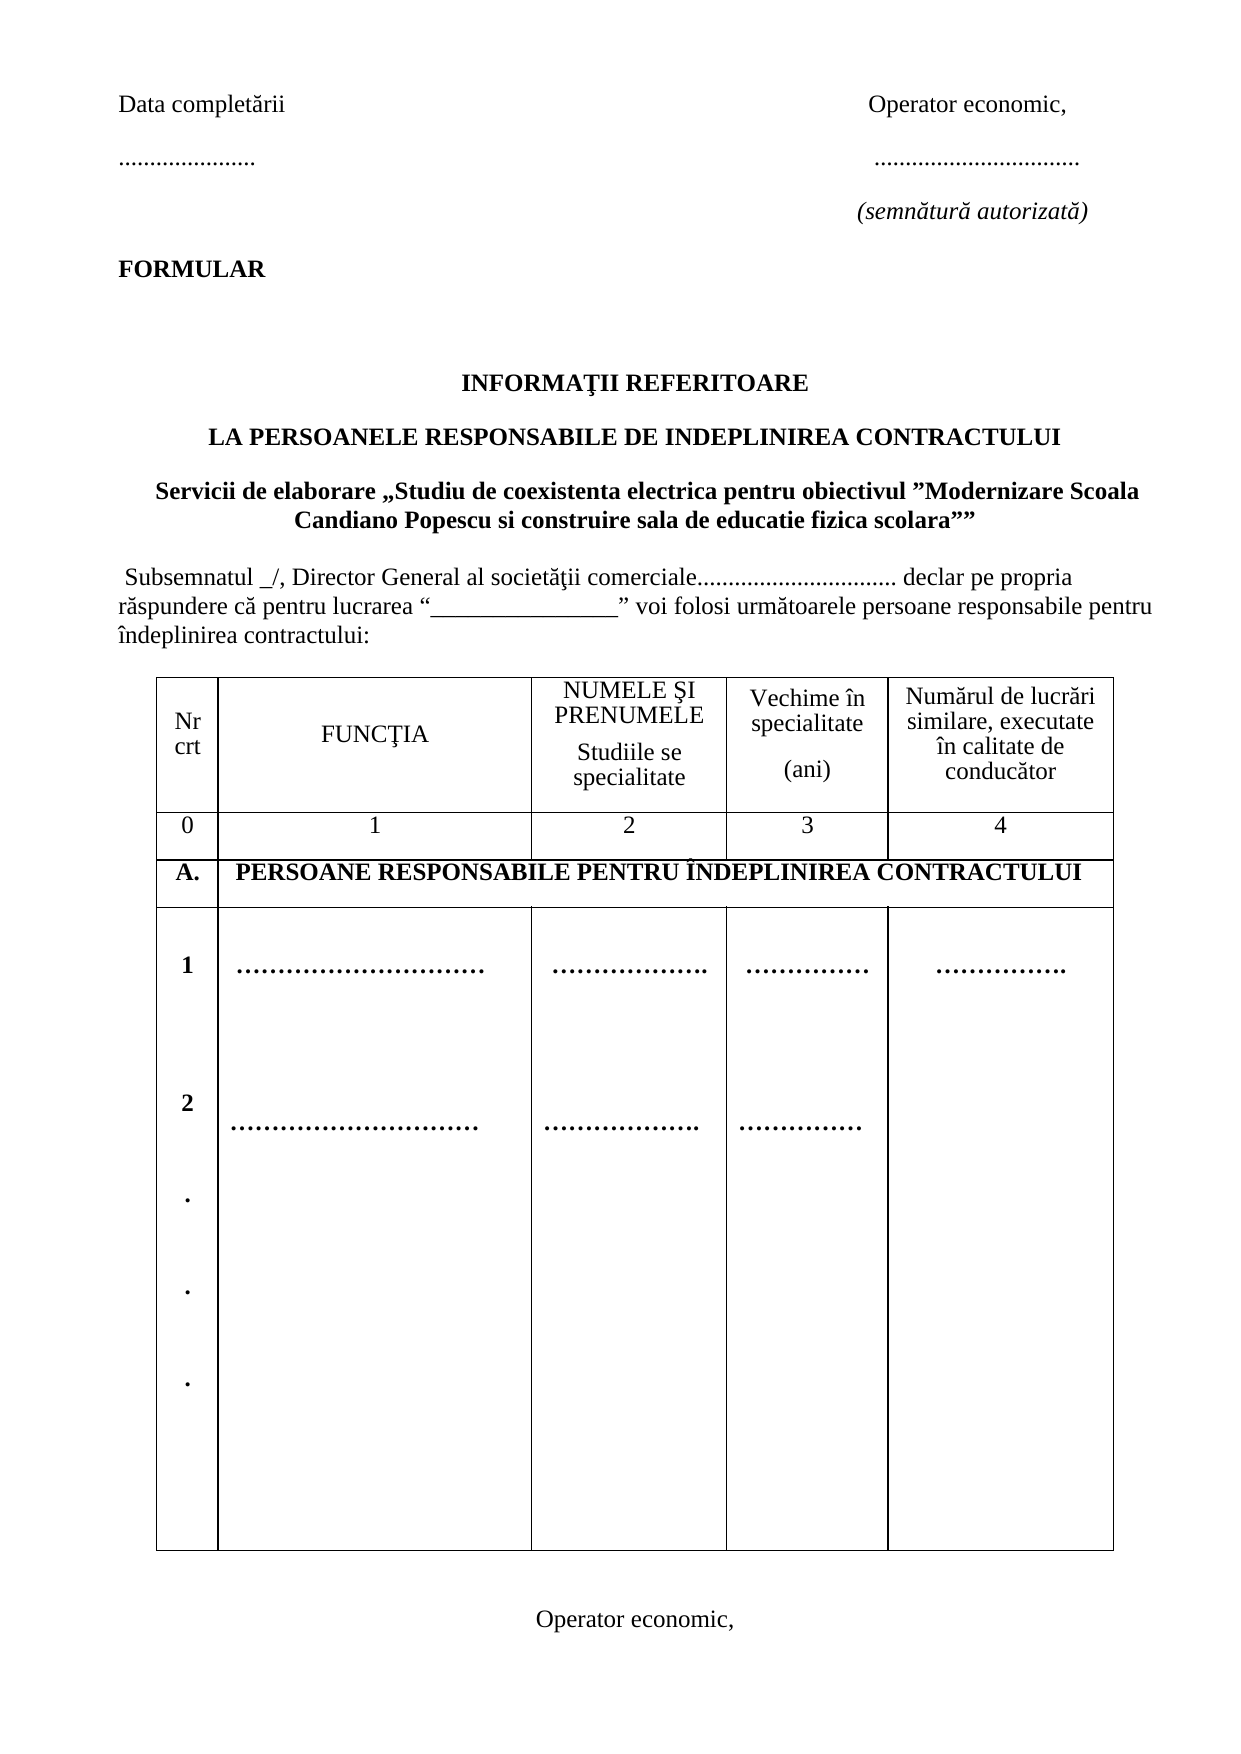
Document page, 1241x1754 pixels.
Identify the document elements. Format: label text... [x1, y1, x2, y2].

text Data completării Operator economic, [118, 89, 1152, 117]
table_cell A. [157, 861, 217, 906]
table_header Numărul de lucrări similare, executate în calitate de conducător [889, 678, 1113, 812]
table_cell PERSOANE RESPONSABILE PENTRU ÎNDEPLINIREA CONTRACTULUI [219, 861, 1113, 906]
text LA PERSOANELE RESPONSABILE DE INDEPLINIREA CONTRACTULUI [118, 422, 1152, 451]
table_header NUMELE ŞI PRENUMELE Studiile se specialitate [532, 678, 726, 812]
table_header Nr crt [157, 678, 217, 812]
text Subsemnatul _/, Director General al societăţii comerciale................................ declar pe propria răspundere că pentru lucrarea “_______________” voi folosi următoarele persoane responsabile pentru îndeplinirea contractului: [118, 562, 1157, 648]
table_cell …………… …………… [727, 908, 887, 1549]
table_cell 0 [157, 813, 217, 859]
table_cell 1 2 . . . [157, 908, 217, 1549]
table_cell 4 [889, 813, 1113, 859]
text ...................... ................................. [118, 142, 1152, 171]
table_cell ……………. [889, 908, 1113, 1549]
table_header Vechime în specialitate (ani) [727, 678, 887, 812]
table_header FUNCŢIA [219, 678, 531, 812]
table_cell ………………………… ………………………… [219, 908, 531, 1549]
text INFORMAŢII REFERITOARE [118, 368, 1152, 397]
text Servicii de elaborare „Studiu de coexistenta electrica pentru obiectivul ”Modernizare Scoala Candiano Popescu si construire sala de educatie fizica scolara”” [118, 476, 1152, 533]
text FORMULAR [118, 254, 1152, 283]
table_cell 1 [219, 813, 531, 859]
text (semnătură autorizată) [118, 196, 1152, 225]
table_cell 2 [532, 813, 726, 859]
table_cell ………………. ………………. [532, 908, 726, 1549]
table_cell 3 [727, 813, 887, 859]
text Operator economic, [118, 1604, 1152, 1632]
